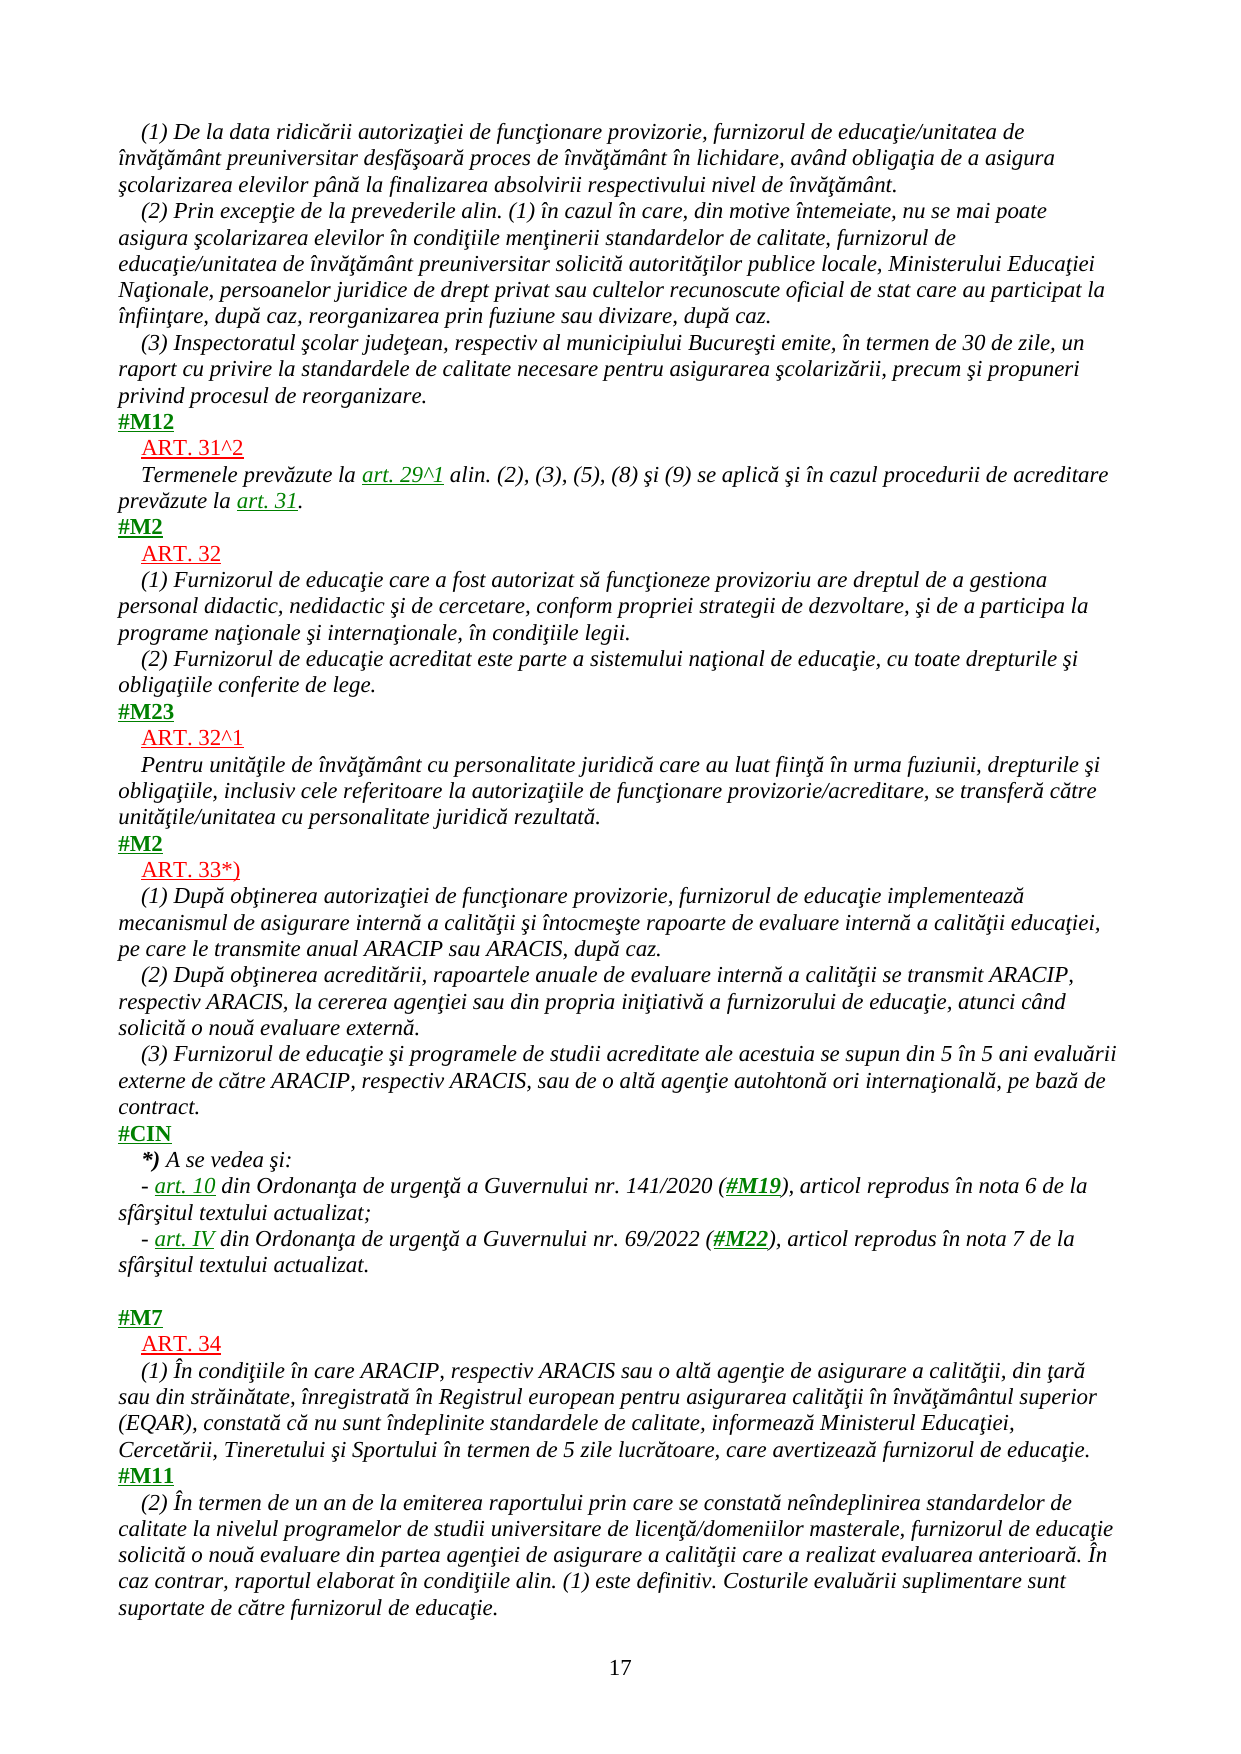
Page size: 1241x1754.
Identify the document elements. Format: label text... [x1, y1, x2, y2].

text ART. 31^2 [118, 434, 1122, 461]
text #M2 [118, 830, 1122, 856]
text (2) Prin excepţie de la prevederile alin. (1) în cazul în care, din motive întemeiate, nu se mai poate asigura şcolarizarea elevilor în condiţiile menţinerii standardelor de calitate, furnizorul de educaţie/unitatea de învăţământ preuniversitar solicită autorităţilor publice locale, Ministerului Educaţiei Naţionale, persoanelor juridice de drept privat sau cultelor recunoscute oficial de stat care au participat la înfiinţare, după caz, reorganizarea prin fuziune sau divizare, după caz. [118, 197, 1122, 329]
text (1) Furnizorul de educaţie care a fost autorizat să funcţioneze provizoriu are dreptul de a gestiona personal didactic, nedidactic şi de cercetare, conform propriei strategii de dezvoltare, şi de a participa la programe naţionale şi internaţionale, în condiţiile legii. [118, 566, 1122, 645]
text *) A se vedea şi: [118, 1146, 1122, 1172]
text (3) Furnizorul de educaţie şi programele de studii acreditate ale acestuia se supun din 5 în 5 ani evaluării externe de către ARACIP, respectiv ARACIS, sau de o altă agenţie autohtonă ori internaţională, pe bază de contract. [118, 1041, 1122, 1119]
text (3) Inspectoratul şcolar judeţean, respectiv al municipiului Bucureşti emite, în termen de 30 de zile, un raport cu privire la standardele de calitate necesare pentru asigurarea şcolarizării, precum şi propuneri privind procesul de reorganizare. [118, 329, 1122, 408]
text - art. IV din Ordonanţa de urgenţă a Guvernului nr. 69/2022 (#M22), articol reprodus în nota 7 de la sfârşitul textului actualizat. [118, 1225, 1122, 1278]
text (1) După obţinerea autorizaţiei de funcţionare provizorie, furnizorul de educaţie implementează mecanismul de asigurare internă a calităţii şi întocmeşte rapoarte de evaluare internă a calităţii educaţiei, pe care le transmite anual ARACIP sau ARACIS, după caz. [118, 882, 1122, 961]
text ART. 33*) [118, 856, 1122, 882]
text (2) Furnizorul de educaţie acreditat este parte a sistemului naţional de educaţie, cu toate drepturile şi obligaţiile conferite de lege. [118, 645, 1122, 698]
text (2) După obţinerea acreditării, rapoartele anuale de evaluare internă a calităţii se transmit ARACIP, respectiv ARACIS, la cererea agenţiei sau din propria iniţiativă a furnizorului de educaţie, atunci când solicită o nouă evaluare externă. [118, 961, 1122, 1041]
text #M12 [118, 408, 1122, 434]
text #M11 [118, 1462, 1122, 1488]
text Termenele prevăzute la art. 29^1 alin. (2), (3), (5), (8) şi (9) se aplică şi în cazul procedurii de acreditare prevăzute la art. 31. [118, 461, 1122, 513]
text ART. 32 [118, 540, 1122, 566]
text #CIN [118, 1119, 1122, 1146]
text - art. 10 din Ordonanţa de urgenţă a Guvernului nr. 141/2020 (#M19), articol reprodus în nota 6 de la sfârşitul textului actualizat; [118, 1172, 1122, 1225]
text #M7 [118, 1304, 1122, 1330]
text #M23 [118, 698, 1122, 724]
text #M2 [118, 513, 1122, 540]
text (1) În condiţiile în care ARACIP, respectiv ARACIS sau o altă agenţie de asigurare a calităţii, din ţară sau din străinătate, înregistrată în Registrul european pentru asigurarea calităţii în învăţământul superior (EQAR), constată că nu sunt îndeplinite standardele de calitate, informează Ministerul Educaţiei, Cercetării, Tineretului şi Sportului în termen de 5 zile lucrătoare, care avertizează furnizorul de educaţie. [118, 1357, 1122, 1462]
text Pentru unităţile de învăţământ cu personalitate juridică care au luat fiinţă în urma fuziunii, drepturile şi obligaţiile, inclusiv cele referitoare la autorizaţiile de funcţionare provizorie/acreditare, se transferă către unităţile/unitatea cu personalitate juridică rezultată. [118, 751, 1122, 830]
text ART. 32^1 [118, 724, 1122, 751]
text (1) De la data ridicării autorizaţiei de funcţionare provizorie, furnizorul de educaţie/unitatea de învăţământ preuniversitar desfăşoară proces de învăţământ în lichidare, având obligaţia de a asigura şcolarizarea elevilor până la finalizarea absolvirii respectivului nivel de învăţământ. [118, 118, 1122, 197]
text (2) În termen de un an de la emiterea raportului prin care se constată neîndeplinirea standardelor de calitate la nivelul programelor de studii universitare de licenţă/domeniilor masterale, furnizorul de educaţie solicită o nouă evaluare din partea agenţiei de asigurare a calităţii care a realizat evaluarea anterioară. În caz contrar, raportul elaborat în condiţiile alin. (1) este definitiv. Costurile evaluării suplimentare sunt suportate de către furnizorul de educaţie. [118, 1488, 1122, 1620]
text ART. 34 [118, 1330, 1122, 1357]
